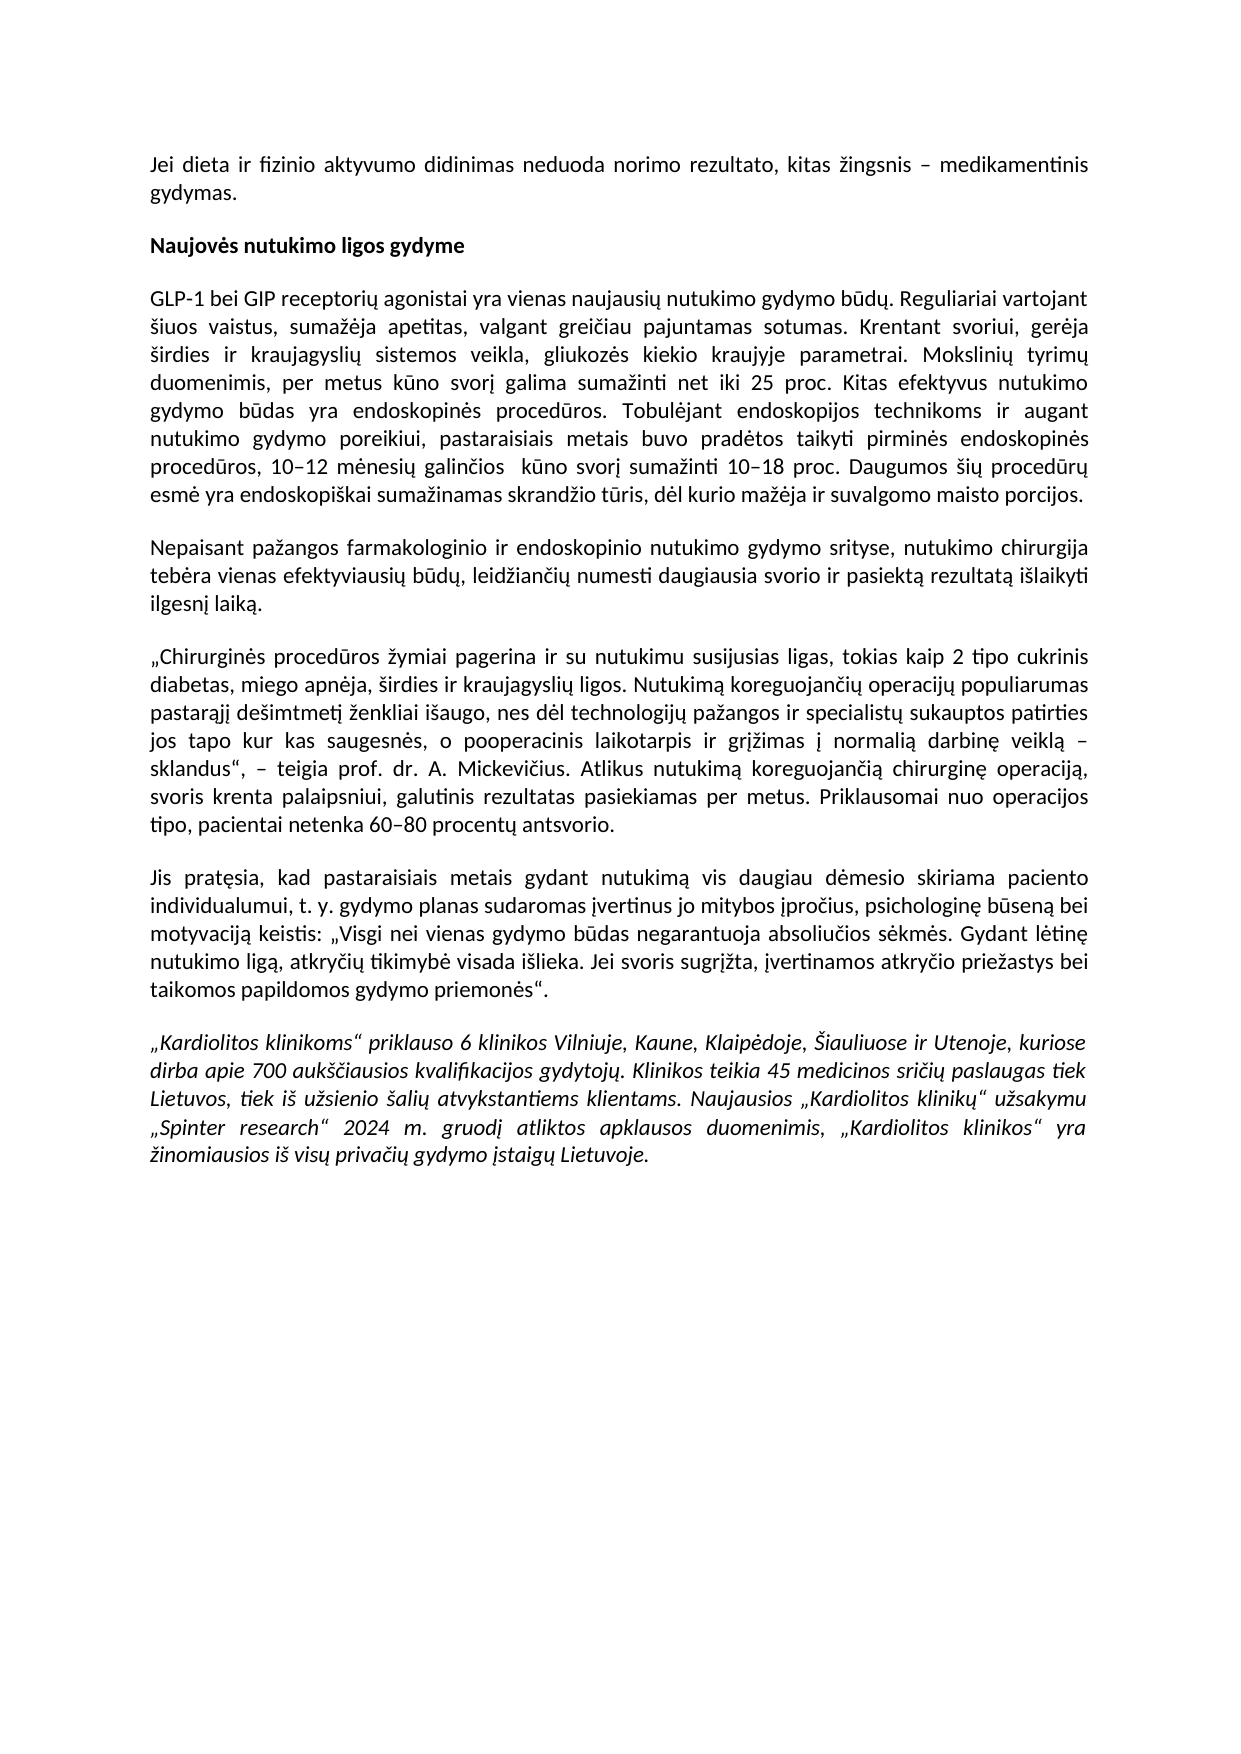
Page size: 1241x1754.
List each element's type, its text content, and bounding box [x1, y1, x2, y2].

text GLP-1 bei GIP receptorių agonistai yra vienas naujausių nutukimo gydymo būdų. Reguliariai vartojant šiuos vaistus, sumažėja apetitas, valgant greičiau pajuntamas sotumas. Krentant svoriui, gerėja širdies ir kraujagyslių sistemos veikla, gliukozės kiekio kraujyje parametrai. Mokslinių tyrimų duomenimis, per metus kūno svorį galima sumažinti net iki 25 proc. Kitas efektyvus nutukimo gydymo būdas yra endoskopinės procedūros. Tobulėjant endoskopijos technikoms ir augant nutukimo gydymo poreikiui, pastaraisiais metais buvo pradėtos taikyti pirminės endoskopinės procedūros, 10–12 mėnesių galinčios kūno svorį sumažinti 10–18 proc. Daugumos šių procedūrų esmė yra endoskopiškai sumažinamas skrandžio tūris, dėl kurio mažėja ir suvalgomo maisto porcijos. [150, 284, 1090, 508]
text Nepaisant pažangos farmakologinio ir endoskopinio nutukimo gydymo srityse, nutukimo chirurgija tebėra vienas efektyviausių būdų, leidžiančių numesti daugiausia svorio ir pasiektą rezultatą išlaikyti ilgesnį laiką. [150, 533, 1090, 617]
text Jis pratęsia, kad pastaraisiais metais gydant nutukimą vis daugiau dėmesio skiriama paciento individualumui, t. y. gydymo planas sudaromas įvertinus jo mitybos įpročius, psichologinę būseną bei motyvaciją keistis: „Visgi nei vienas gydymo būdas negarantuoja absoliučios sėkmės. Gydant lėtinę nutukimo ligą, atkryčių tikimybė visada išlieka. Jei svoris sugrįžta, įvertinamos atkryčio priežastys bei taikomos papildomos gydymo priemonės“. [150, 863, 1090, 1003]
text „Chirurginės procedūros žymiai pagerina ir su nutukimu susijusias ligas, tokias kaip 2 tipo cukrinis diabetas, miego apnėja, širdies ir kraujagyslių ligos. Nutukimą koreguojančių operacijų populiarumas pastarąjį dešimtmetį ženkliai išaugo, nes dėl technologijų pažangos ir specialistų sukauptos patirties jos tapo kur kas saugesnės, o pooperacinis laikotarpis ir grįžimas į normalią darbinę veiklą – sklandus“, – teigia prof. dr. A. Mickevičius. Atlikus nutukimą koreguojančią chirurginę operaciją, svoris krenta palaipsniui, galutinis rezultatas pasiekiamas per metus. Priklausomai nuo operacijos tipo, pacientai netenka 60–80 procentų antsvorio. [150, 642, 1090, 838]
text Jei dieta ir fizinio aktyvumo didinimas neduoda norimo rezultato, kitas žingsnis – medikamentinis gydymas. [150, 150, 1090, 206]
text „Kardiolitos klinikoms“ priklauso 6 klinikos Vilniuje, Kaune, Klaipėdoje, Šiauliuose ir Utenoje, kuriose dirba apie 700 aukščiausios kvalifikacijos gydytojų. Klinikos teikia 45 medicinos sričių paslaugas tiek Lietuvos, tiek iš užsienio šalių atvykstantiems klientams. Naujausios „Kardiolitos klinikų“ užsakymu „Spinter research“ 2024 m. gruodį atliktos apklausos duomenimis, „Kardiolitos klinikos“ yra žinomiausios iš visų privačių gydymo įstaigų Lietuvoje. [150, 1028, 1090, 1169]
text Naujovės nutukimo ligos gydyme [150, 231, 1090, 259]
